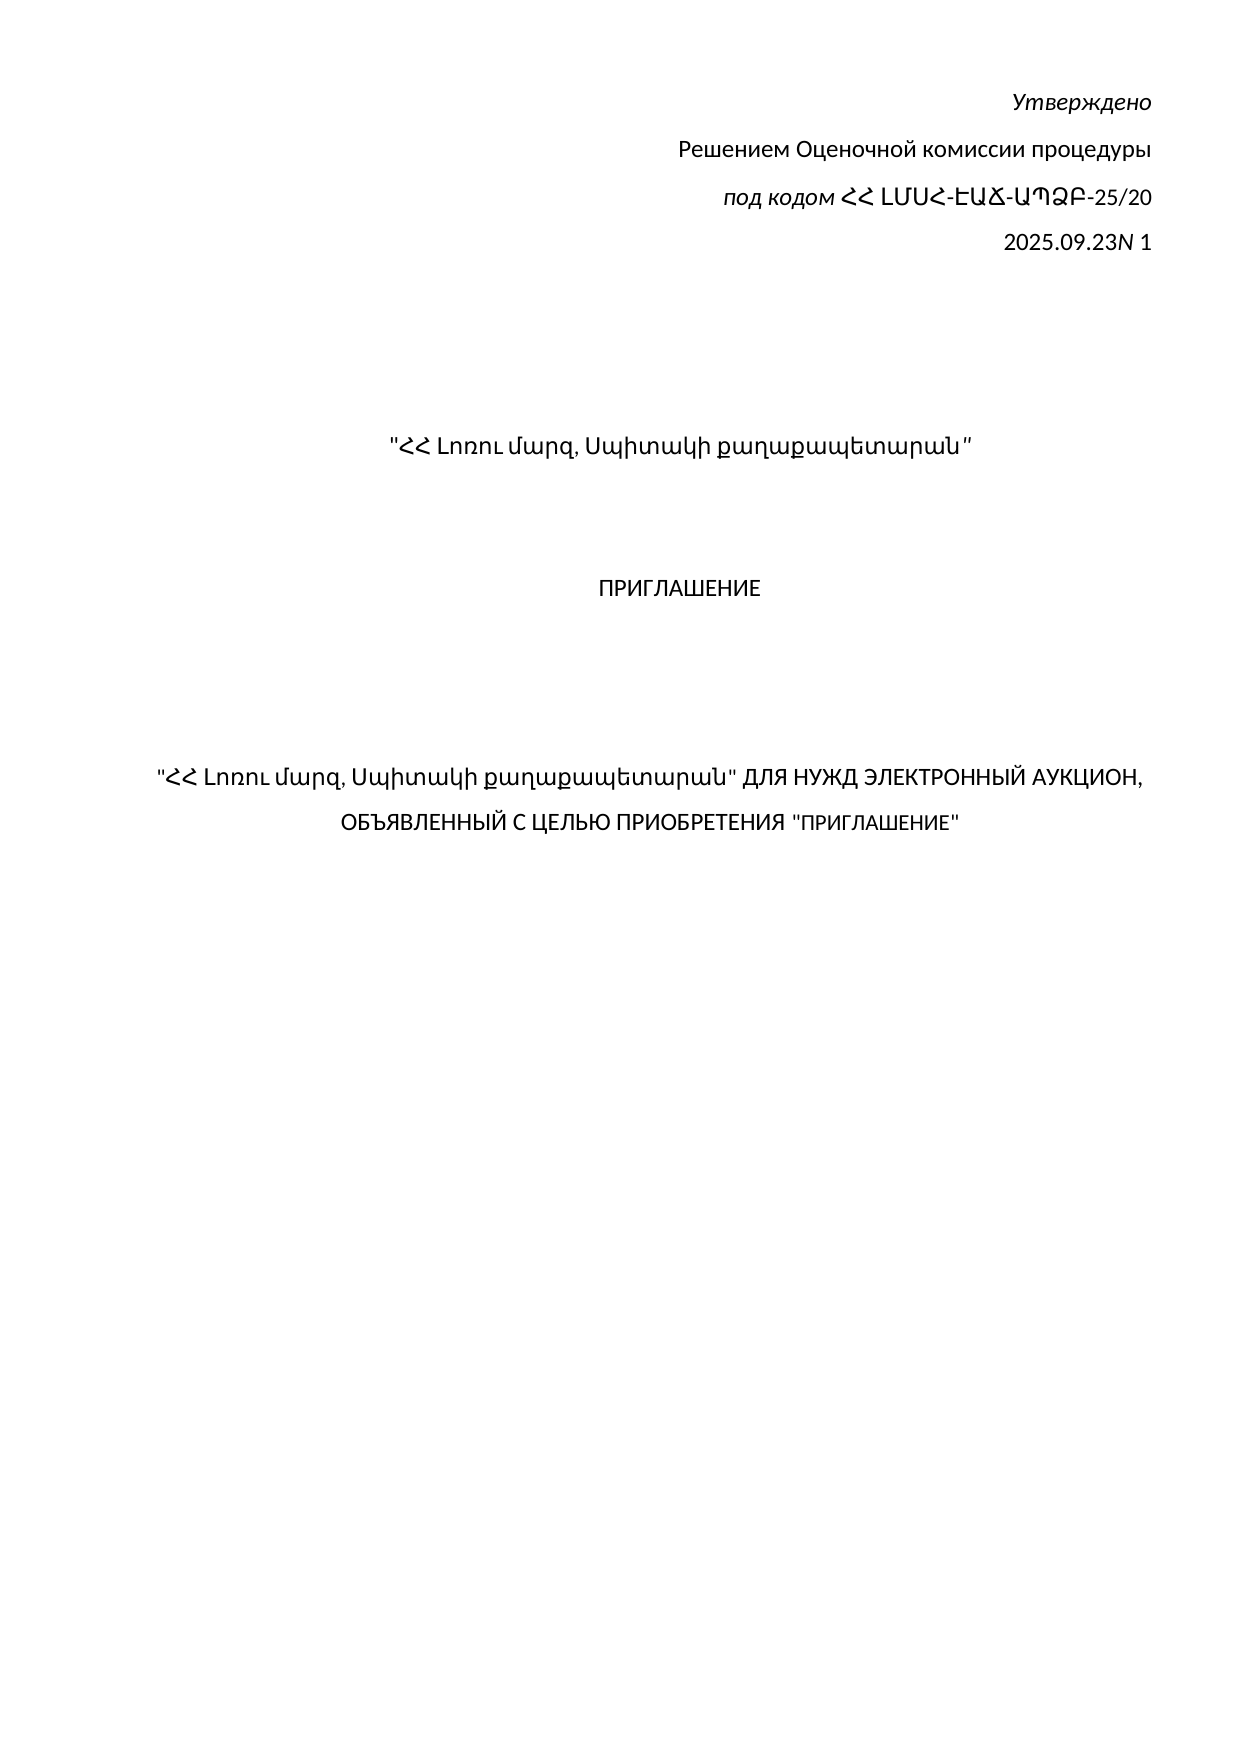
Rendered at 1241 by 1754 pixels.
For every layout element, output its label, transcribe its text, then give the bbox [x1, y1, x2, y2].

text Решением Оценочной комиссии процедуры [148, 134, 1152, 164]
text под кодом ՀՀ ԼՄՍՀ-ԷԱՃ-ԱՊՁԲ-25/20 2025.09.23 N 1 [148, 181, 1152, 257]
text ПРИГЛАШЕНИЕ [148, 572, 1152, 603]
text "ՀՀ Լոռու մարզ, Սպիտակի քաղաքապետարան" ДЛЯ НУЖД ЭЛЕКТРОННЫЙ АУКЦИОН, [148, 761, 1152, 791]
text ОБЪЯВЛЕННЫЙ С ЦЕЛЬЮ ПРИОБРЕТЕНИЯ "ПРИГЛАШЕНИЕ" [148, 807, 1152, 837]
text "ՀՀ Լոռու մարզ, Սպիտակի քաղաքապետարան" [148, 431, 1152, 461]
text Утверждено [148, 86, 1152, 117]
